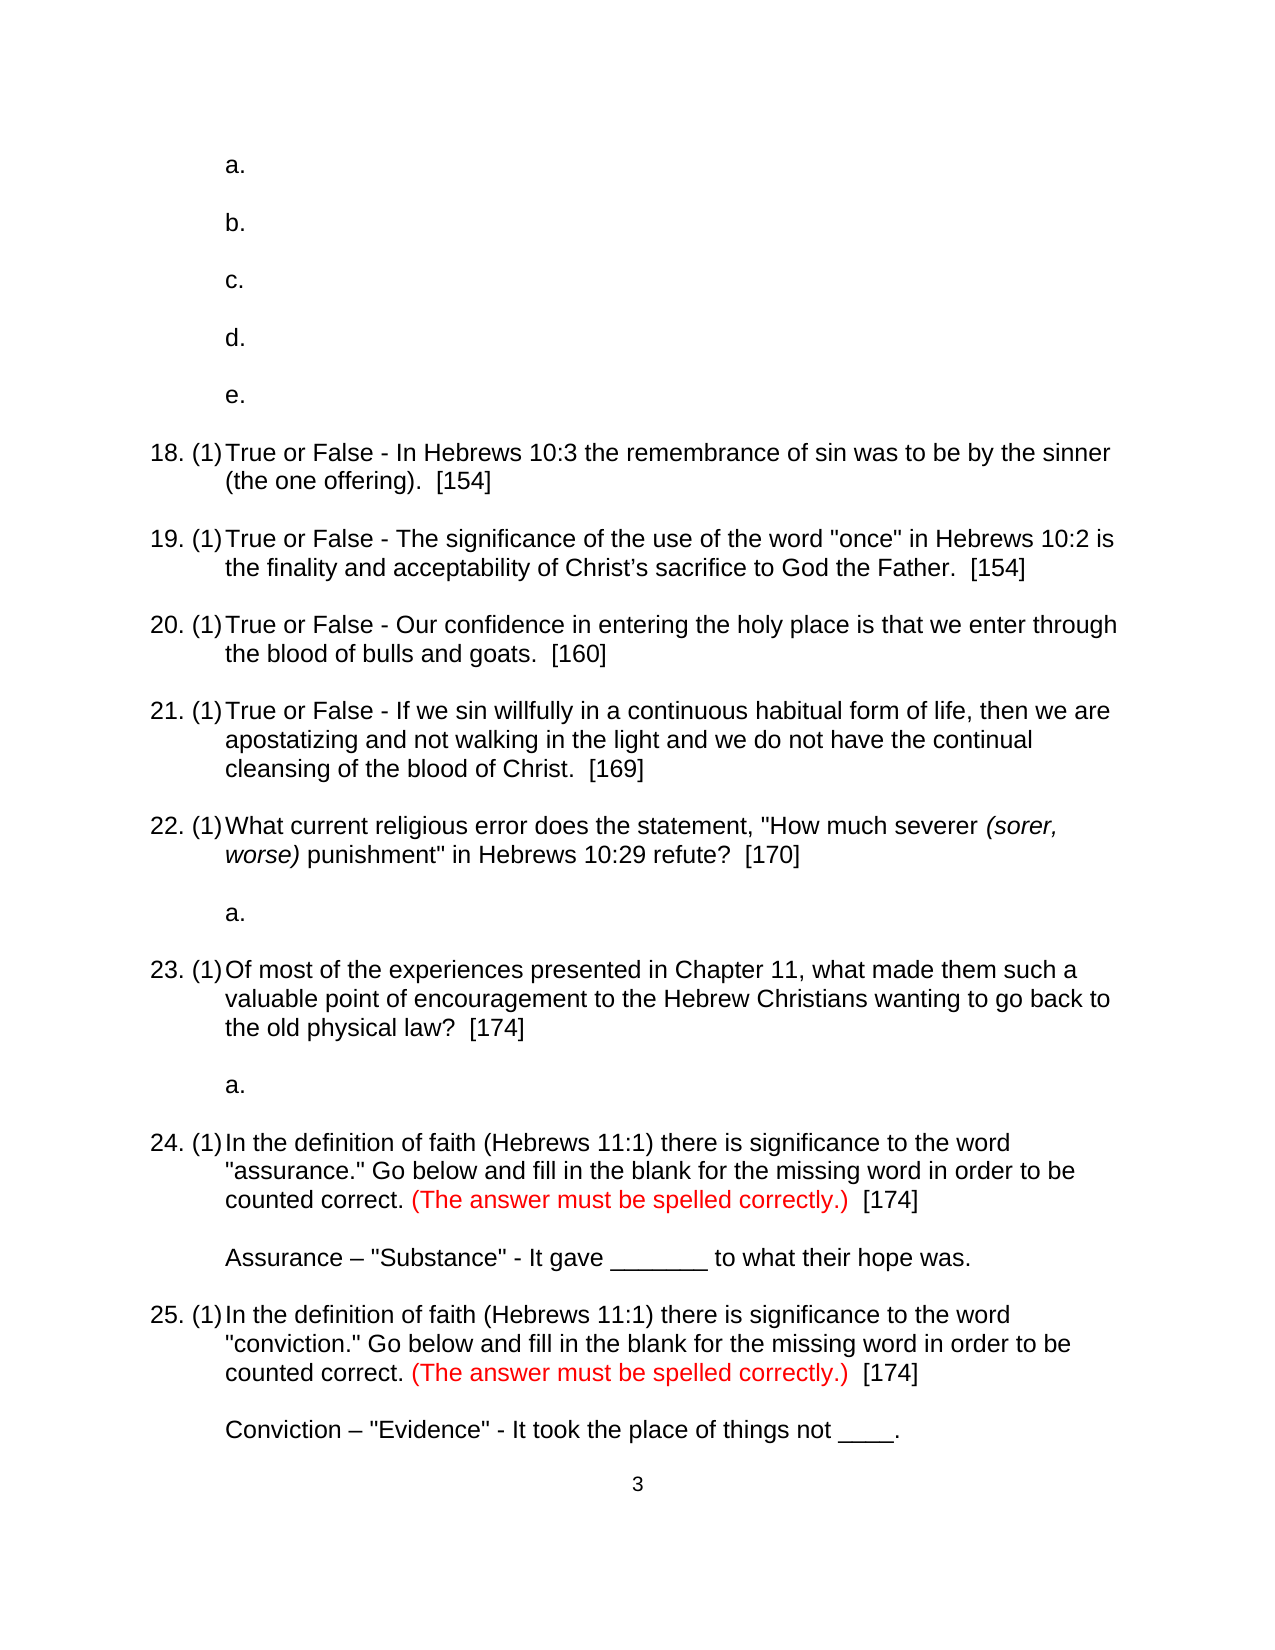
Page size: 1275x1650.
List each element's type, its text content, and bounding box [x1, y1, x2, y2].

text 21. (1) True or False - If we sin willfully in a continuous habitual form of life, then we are apostatizing and not walking in the light and we do not have the continual cleansing of the blood of Christ. [169] [150, 696, 1125, 782]
text c. [150, 265, 1125, 294]
text Assurance – "Substance" - It gave _______ to what their hope was. [150, 1242, 1125, 1271]
text 24. (1) In the definition of faith (Hebrews 11:1) there is significance to the word "assurance." Go below and fill in the blank for the missing word in order to be counted correct. (The answer must be spelled correctly.) [174] [150, 1127, 1125, 1214]
text Conviction – "Evidence" - It took the place of things not ____. [150, 1415, 1125, 1444]
text 19. (1) True or False - The significance of the use of the word "once" in Hebrews 10:2 is the finality and acceptability of Christ’s sacrifice to God the Father. [154] [150, 524, 1125, 581]
text 22. (1) What current religious error does the statement, "How much severer (sorer, worse) punishment" in Hebrews 10:29 refute? [170] [150, 811, 1125, 869]
text 23. (1) Of most of the experiences presented in Chapter 11, what made them such a valuable point of encouragement to the Hebrew Christians wanting to go back to the old physical law? [174] [150, 955, 1125, 1041]
text a. [150, 150, 1125, 179]
text a. [225, 1070, 1125, 1099]
text d. [150, 322, 1125, 351]
text a. [150, 897, 1125, 926]
text 25. (1) In the definition of faith (Hebrews 11:1) there is significance to the word "conviction." Go below and fill in the blank for the missing word in order to be counted correct. (The answer must be spelled correctly.) [174] [150, 1300, 1125, 1386]
text 18. (1) True or False - In Hebrews 10:3 the remembrance of sin was to be by the sinner (the one offering). [154] [150, 437, 1125, 495]
text b. [150, 207, 1125, 236]
text 20. (1) True or False - Our confidence in entering the holy place is that we enter through the blood of bulls and goats. [160] [150, 610, 1125, 667]
text e. [150, 380, 1125, 409]
